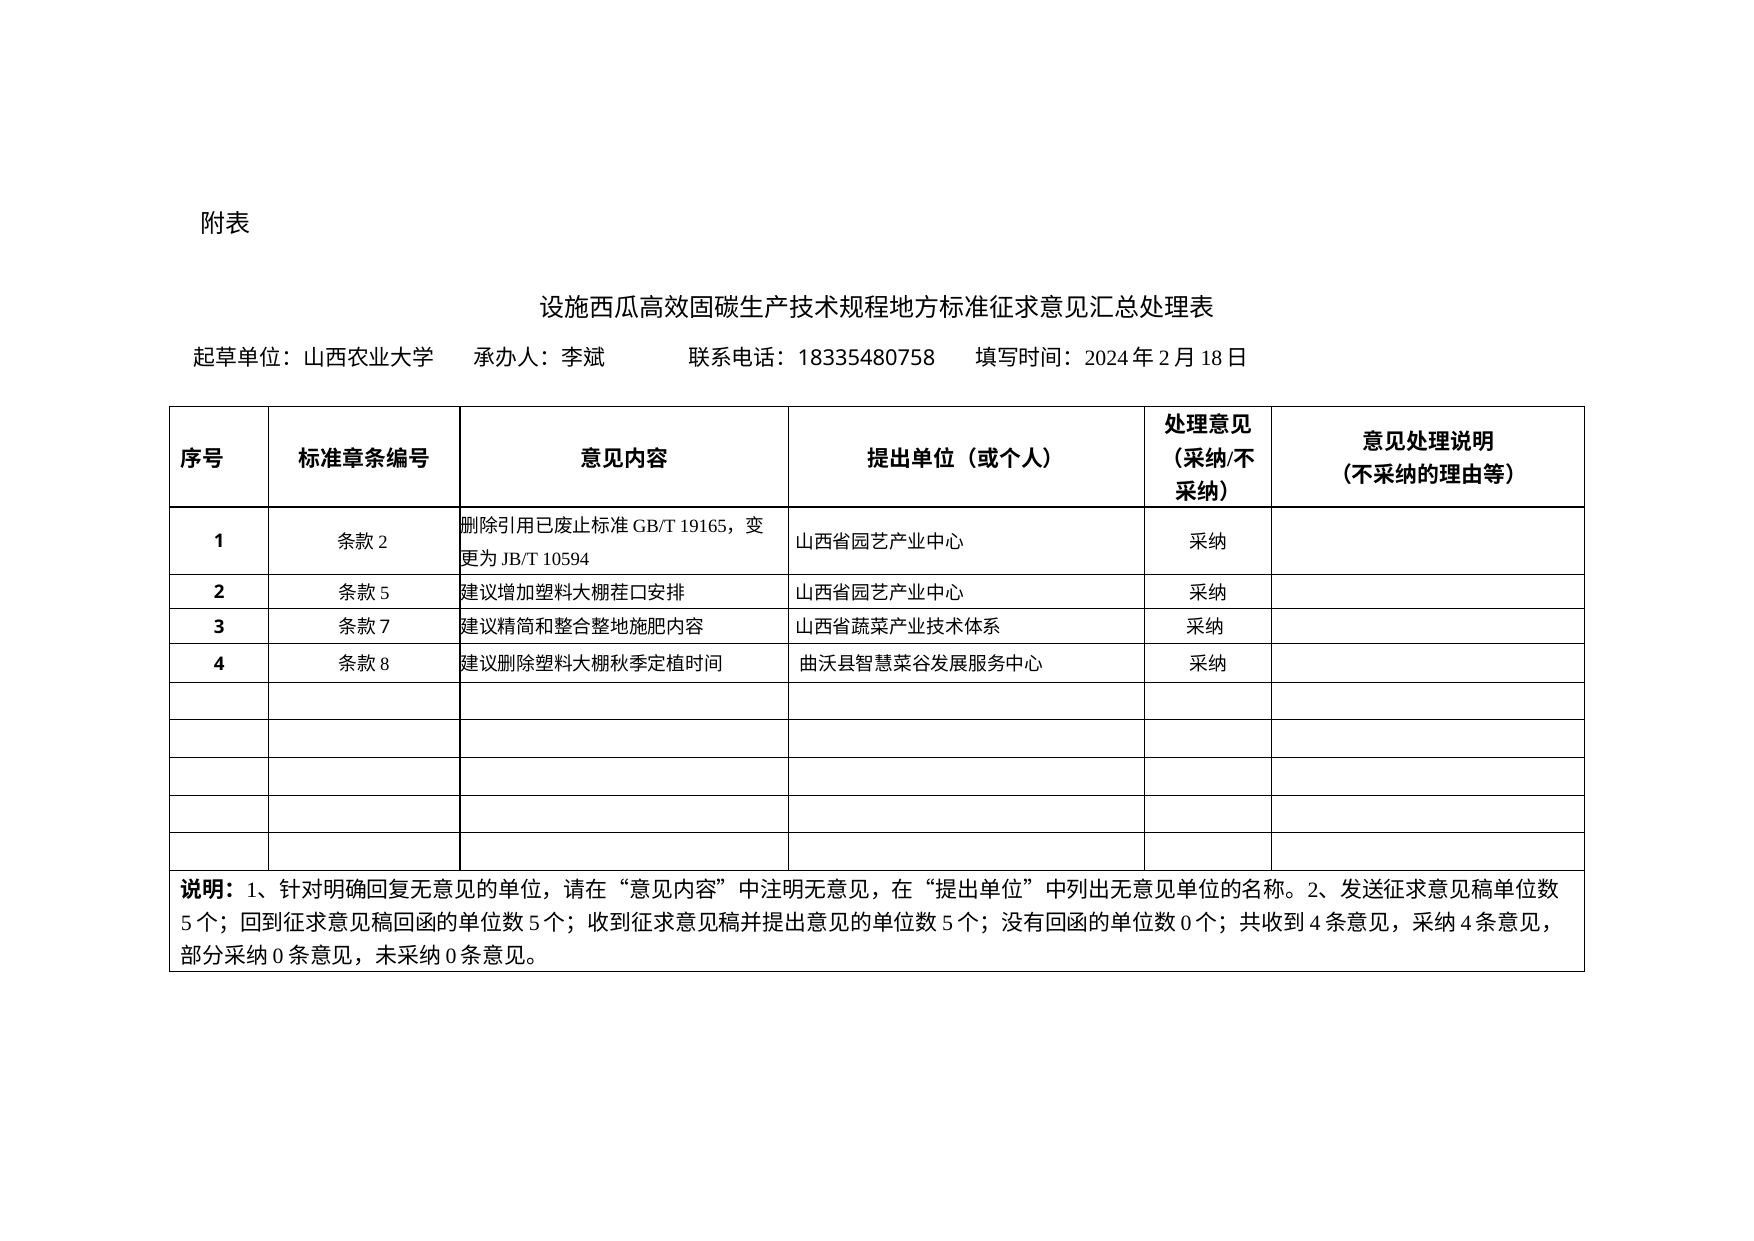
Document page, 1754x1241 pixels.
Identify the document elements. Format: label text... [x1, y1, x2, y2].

table_header 意见处理说明 （不采纳的理由等） [1272, 407, 1584, 506]
table_cell 条款7 [269, 609, 459, 642]
table_cell [1272, 833, 1584, 870]
table_cell [1145, 720, 1271, 757]
table_cell 建议增加塑料大棚茬口安排 [461, 575, 788, 608]
table_cell 采纳 [1145, 609, 1271, 642]
table_cell [1272, 758, 1584, 794]
table_cell [170, 833, 268, 870]
table_cell 1 [170, 508, 268, 574]
table_header 提出单位（或个人） [789, 407, 1144, 506]
table_cell [1272, 644, 1584, 682]
table_cell 删除引用已废止标准GB/T 19165，变更为JB/T 10594 [461, 508, 788, 574]
table_cell [269, 796, 459, 832]
table_header 序号 [170, 407, 268, 506]
table_cell [1272, 796, 1584, 832]
table_cell 条款2 [269, 508, 459, 574]
table_cell 曲沃县智慧菜谷发展服务中心 [789, 644, 1144, 682]
table_cell [789, 758, 1144, 794]
table_cell 山西省园艺产业中心 [789, 508, 1144, 574]
table_cell [1272, 720, 1584, 757]
table_cell 采纳 [1145, 644, 1271, 682]
table_cell 2 [170, 575, 268, 608]
table_cell [269, 720, 459, 757]
table_cell [1272, 508, 1584, 574]
table_cell 采纳 [1145, 575, 1271, 608]
table_cell [461, 683, 788, 719]
table_cell [269, 758, 459, 794]
text 设施西瓜高效固碳生产技术规程地方标准征求意见汇总处理表 [150, 273, 1604, 339]
table_cell [1145, 833, 1271, 870]
table_cell [170, 758, 268, 794]
table_cell [461, 720, 788, 757]
table_cell 说明：1、针对明确回复无意见的单位，请在“意见内容”中注明无意见，在“提出单位”中列出无意见单位的名称。2、发送征求意见稿单位数5个；回到征求意见稿回函的单位数5个；收到征求意见稿并提出意见的单位数5个；没有回函的单位数0个；共收到4条意见，采纳4条意见，部分采纳0条意见，未采纳0条意见。 [170, 871, 1584, 971]
table_cell [789, 683, 1144, 719]
table_cell [170, 796, 268, 832]
table_cell [170, 683, 268, 719]
table_header 意见内容 [461, 407, 788, 506]
table_cell 4 [170, 644, 268, 682]
table_cell [461, 833, 788, 870]
table_cell [789, 720, 1144, 757]
table_cell [269, 833, 459, 870]
table_cell [1145, 796, 1271, 832]
table_cell 山西省园艺产业中心 [789, 575, 1144, 608]
table_cell 山西省蔬菜产业技术体系 [789, 609, 1144, 642]
table_cell [789, 833, 1144, 870]
table_cell 条款8 [269, 644, 459, 682]
table_header 标准章条编号 [269, 407, 459, 506]
text 起草单位：山西农业大学 承办人：李斌 联系电话：18335480758 填写时间：2024年2月18日 [150, 339, 1604, 372]
table_cell [170, 720, 268, 757]
table_header 处理意见（采纳/不采纳） [1145, 407, 1271, 506]
table_cell [1145, 758, 1271, 794]
table_cell [1145, 683, 1271, 719]
table_cell [461, 796, 788, 832]
table_cell 采纳 [1145, 508, 1271, 574]
table_cell [269, 683, 459, 719]
table_cell [789, 796, 1144, 832]
table_cell 建议精简和整合整地施肥内容 [461, 609, 788, 642]
table_cell [1272, 575, 1584, 608]
table_cell [1272, 609, 1584, 642]
table_cell 3 [170, 609, 268, 642]
text 附表 [150, 188, 1604, 254]
table_cell 建议删除塑料大棚秋季定植时间 [461, 644, 788, 682]
table_cell [461, 758, 788, 794]
table_cell [1272, 683, 1584, 719]
table_cell 条款5 [269, 575, 459, 608]
